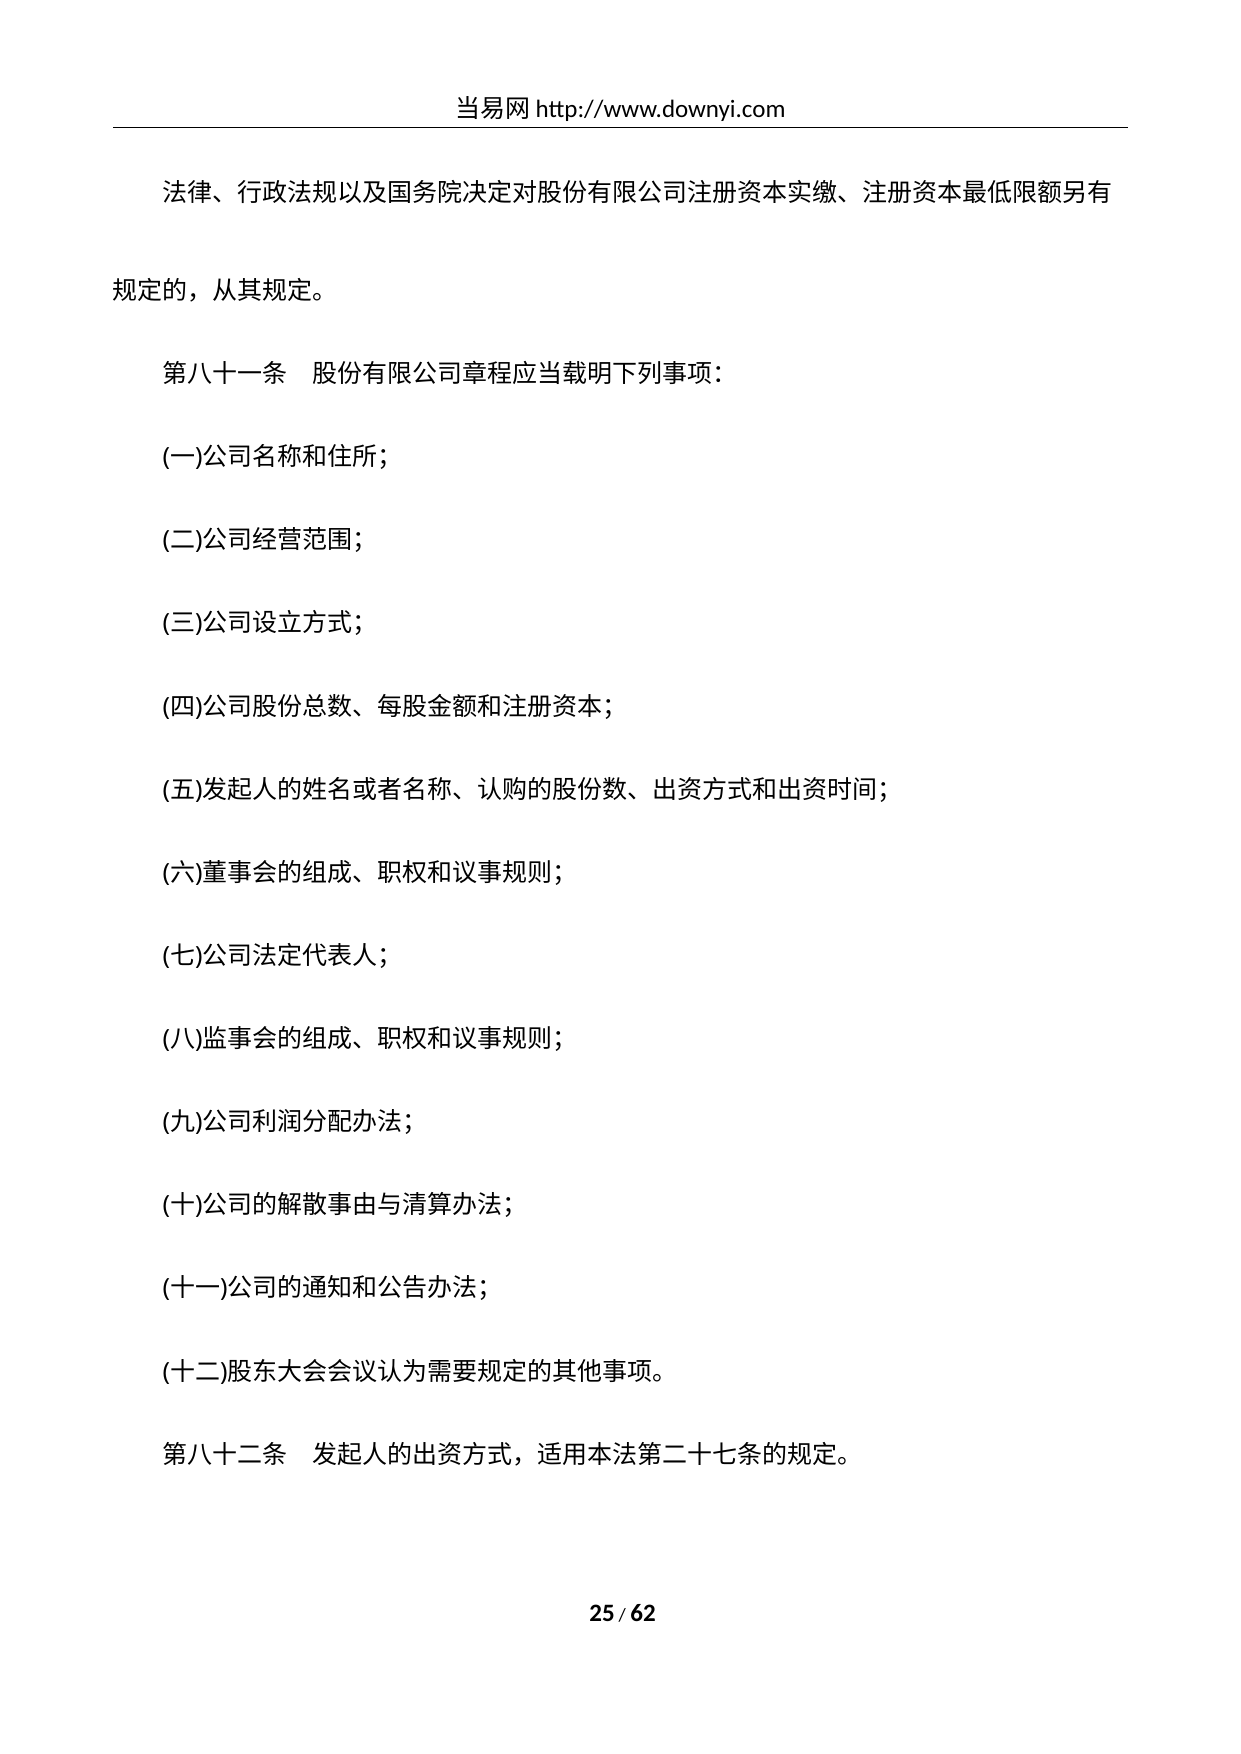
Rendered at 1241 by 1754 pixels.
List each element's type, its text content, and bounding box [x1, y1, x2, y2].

text (十)公司的解散事由与清算办法； [112, 1170, 1128, 1235]
text (三)公司设立方式； [112, 588, 1128, 653]
text (四)公司股份总数、每股金额和注册资本； [112, 672, 1128, 737]
text (七)公司法定代表人； [112, 921, 1128, 986]
text (二)公司经营范围； [112, 505, 1128, 570]
text (九)公司利润分配办法； [112, 1087, 1128, 1152]
text 第八十一条 股份有限公司章程应当载明下列事项： [112, 339, 1128, 404]
text (十二)股东大会会议认为需要规定的其他事项。 [112, 1337, 1128, 1402]
text 法律、行政法规以及国务院决定对股份有限公司注册资本实缴、注册资本最低限额另有规定的，从其规定。 [112, 158, 1128, 321]
text (十一)公司的通知和公告办法； [112, 1253, 1128, 1318]
text (五)发起人的姓名或者名称、认购的股份数、出资方式和出资时间； [112, 755, 1128, 820]
text 第八十二条 发起人的出资方式，适用本法第二十七条的规定。 [112, 1420, 1128, 1485]
text (八)监事会的组成、职权和议事规则； [112, 1004, 1128, 1069]
text (六)董事会的组成、职权和议事规则； [112, 838, 1128, 903]
text (一)公司名称和住所； [112, 422, 1128, 487]
